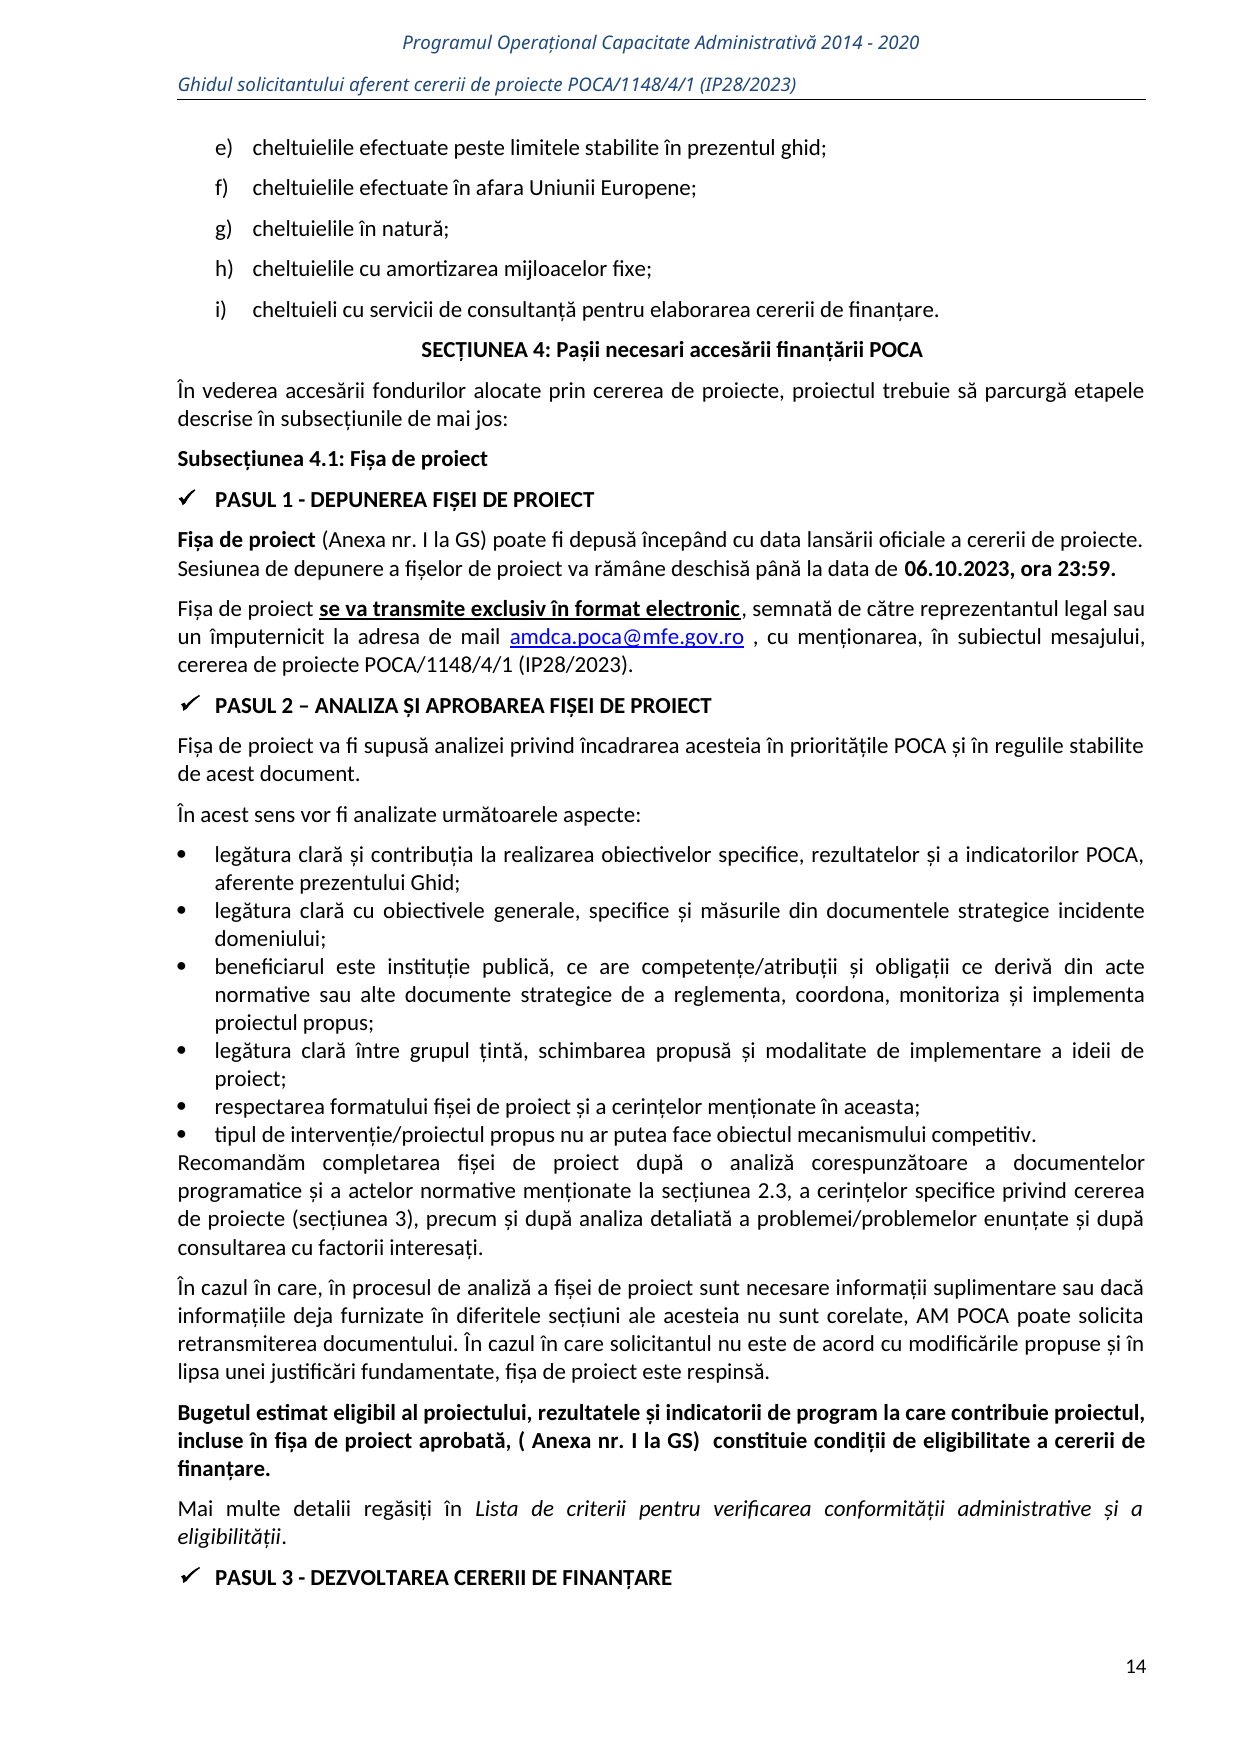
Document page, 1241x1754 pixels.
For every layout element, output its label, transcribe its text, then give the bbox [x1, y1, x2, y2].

text În acest sens vor fi analizate următoarele aspecte: [177, 800, 1146, 828]
list tipul de intervenție/proiectul propus nu ar putea face obiectul mecanismului competitiv. [177, 1121, 1146, 1148]
list PASUL 1 - DEPUNEREA FIȘEI DE PROIECT [177, 485, 1146, 513]
list cheltuieli cu servicii de consultanță pentru elaborarea cererii de finanțare. [215, 295, 1146, 323]
subtitle SECȚIUNEA 4: Pașii necesari accesării finanțării POCA [198, 336, 1146, 363]
list cheltuielile cu amortizarea mijloacelor fixe; [215, 254, 1146, 282]
text Recomandăm completarea fișei de proiect după o analiză corespunzătoare a documentelor programatice și a actelor normative menționate la secțiunea 2.3, a cerințelor specifice privind cererea de proiecte (secțiunea 3), precum și după analiza detaliată a problemei/problemelor enunțate și după consultarea cu factorii interesați. [177, 1148, 1146, 1261]
text În vederea accesării fondurilor alocate prin cererea de proiecte, proiectul trebuie să parcurgă etapele descrise în subsecțiunile de mai jos: [177, 376, 1146, 432]
text Fișa de proiect (Anexa nr. I la GS) poate fi depusă începând cu data lansării oficiale a cererii de proiecte. Sesiunea de depunere a fișelor de proiect va rămâne deschisă până la data de 06.10.2023, ora 23:59. [177, 526, 1146, 582]
list respectarea formatului fișei de proiect și a cerințelor menționate în aceasta; [177, 1092, 1146, 1121]
text În cazul în care, în procesul de analiză a fișei de proiect sunt necesare informații suplimentare sau dacă informațiile deja furnizate în diferitele secțiuni ale acesteia nu sunt corelate, AM POCA poate solicita retransmiterea documentului. În cazul în care solicitantul nu este de acord cu modificările propuse și în lipsa unei justificări fundamentate, fișa de proiect este respinsă. [177, 1273, 1146, 1385]
list PASUL 3 - DEZVOLTAREA CERERII DE FINANȚARE [177, 1563, 1146, 1591]
list PASUL 2 – ANALIZA ȘI APROBAREA FIȘEI DE PROIECT [177, 691, 1146, 719]
subtitle Subsecțiunea 4.1: Fișa de proiect [177, 444, 1146, 473]
text Fișa de proiect se va transmite exclusiv în format electronic, semnată de către reprezentantul legal sau un împuternicit la adresa de mail amdca.poca@mfe.gov.ro , cu menționarea, în subiectul mesajului, cererea de proiecte POCA/1148/4/1 (IP28/2023). [177, 594, 1146, 678]
list legătura clară între grupul țintă, schimbarea propusă și modalitate de implementare a ideii de proiect; [177, 1036, 1146, 1092]
list cheltuielile în natură; [215, 214, 1146, 242]
text Mai multe detalii regăsiți în Lista de criterii pentru verificarea conformității administrative și a eligibilității. [177, 1494, 1146, 1550]
list cheltuielile efectuate în afara Uniunii Europene; [215, 173, 1146, 201]
list beneficiarul este instituție publică, ce are competențe/atribuții și obligații ce derivă din acte normative sau alte documente strategice de a reglementa, coordona, monitoriza și implementa proiectul propus; [177, 952, 1146, 1036]
text Fișa de proiect va fi supusă analizei privind încadrarea acesteia în prioritățile POCA și în regulile stabilite de acest document. [177, 731, 1146, 787]
list legătura clară cu obiectivele generale, specifice și măsurile din documentele strategice incidente domeniului; [177, 896, 1146, 952]
list cheltuielile efectuate peste limitele stabilite în prezentul ghid; [215, 133, 1146, 161]
list legătura clară și contribuția la realizarea obiectivelor specifice, rezultatelor și a indicatorilor POCA, aferente prezentului Ghid; [177, 840, 1146, 896]
text Bugetul estimat eligibil al proiectului, rezultatele și indicatorii de program la care contribuie proiectul, incluse în fișa de proiect aprobată, ( Anexa nr. I la GS) constituie condiții de eligibilitate a cererii de finanțare. [177, 1398, 1146, 1482]
